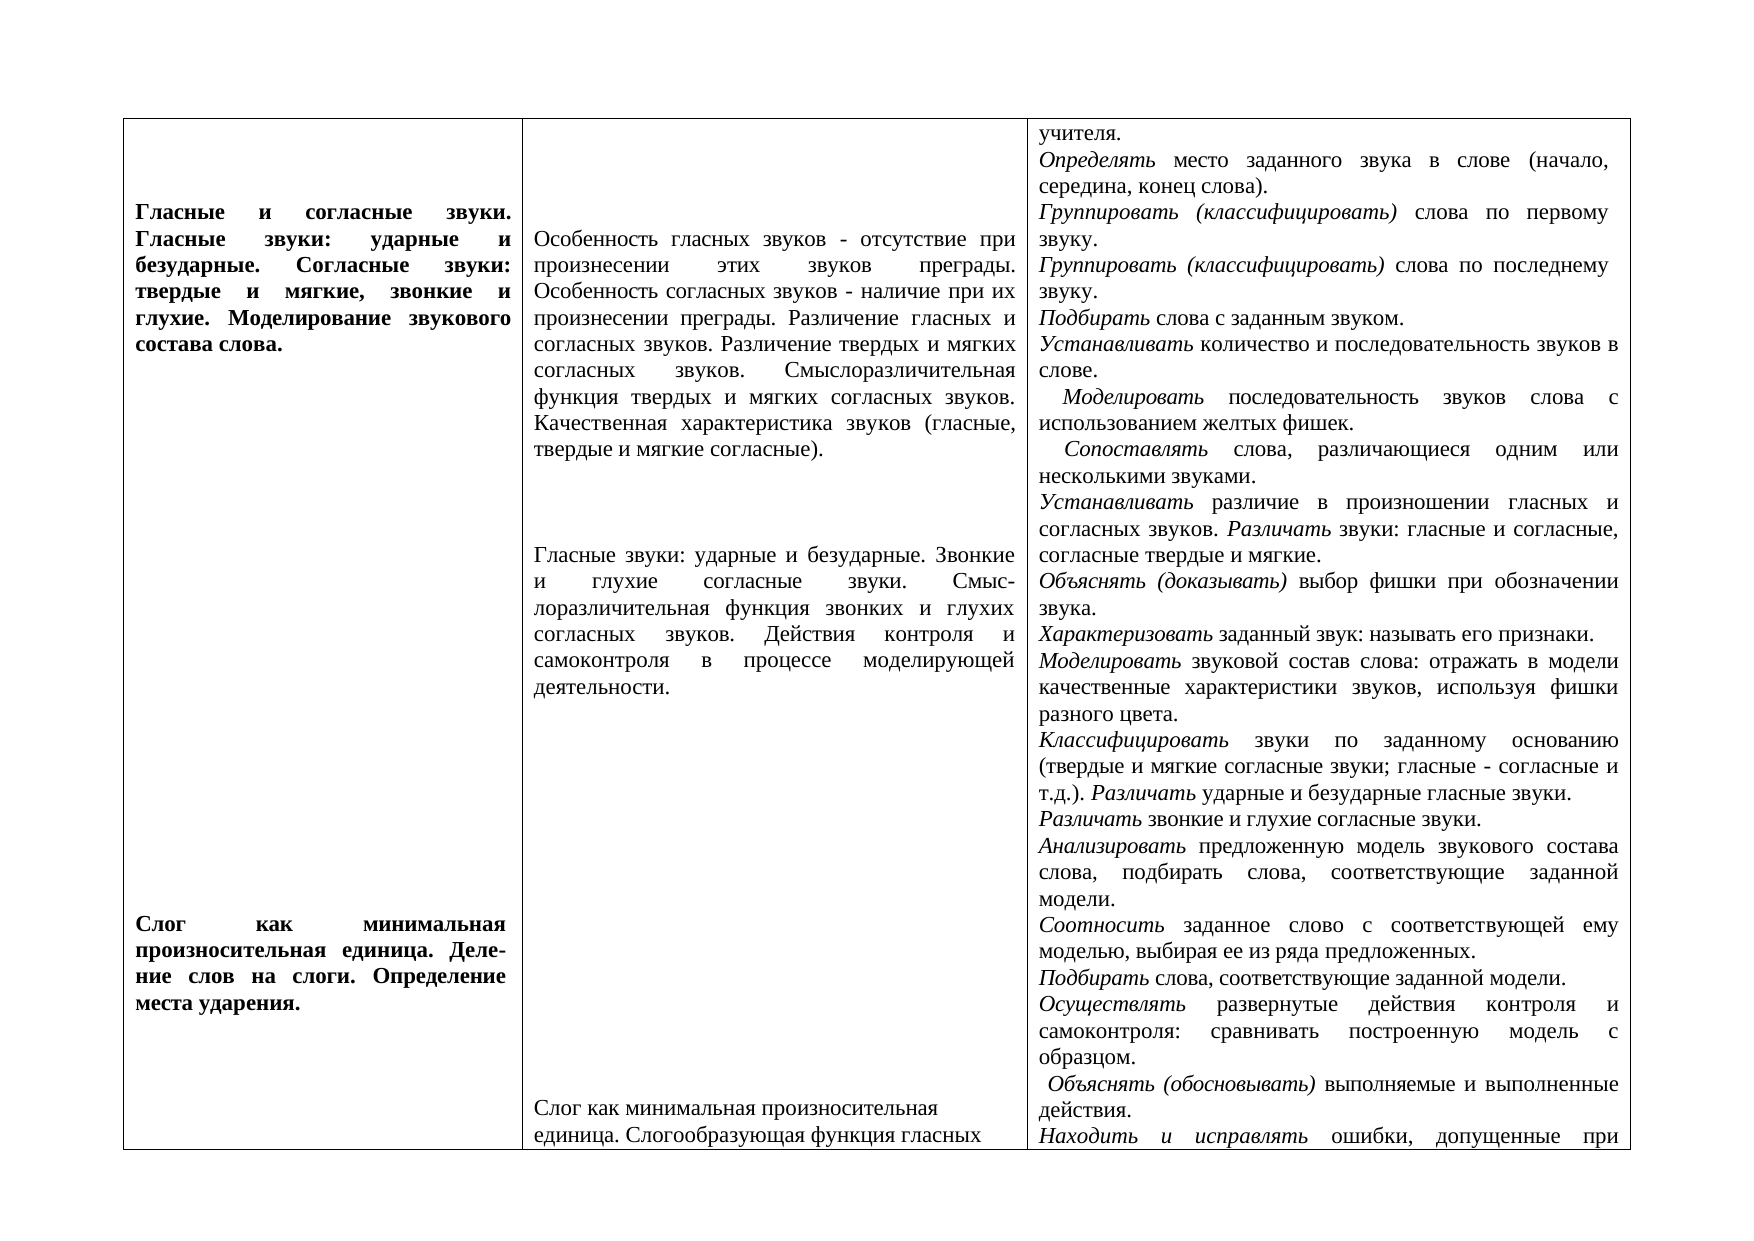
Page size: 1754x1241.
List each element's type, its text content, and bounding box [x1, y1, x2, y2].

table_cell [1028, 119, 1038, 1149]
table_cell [523, 119, 1027, 1149]
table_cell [124, 119, 522, 1149]
